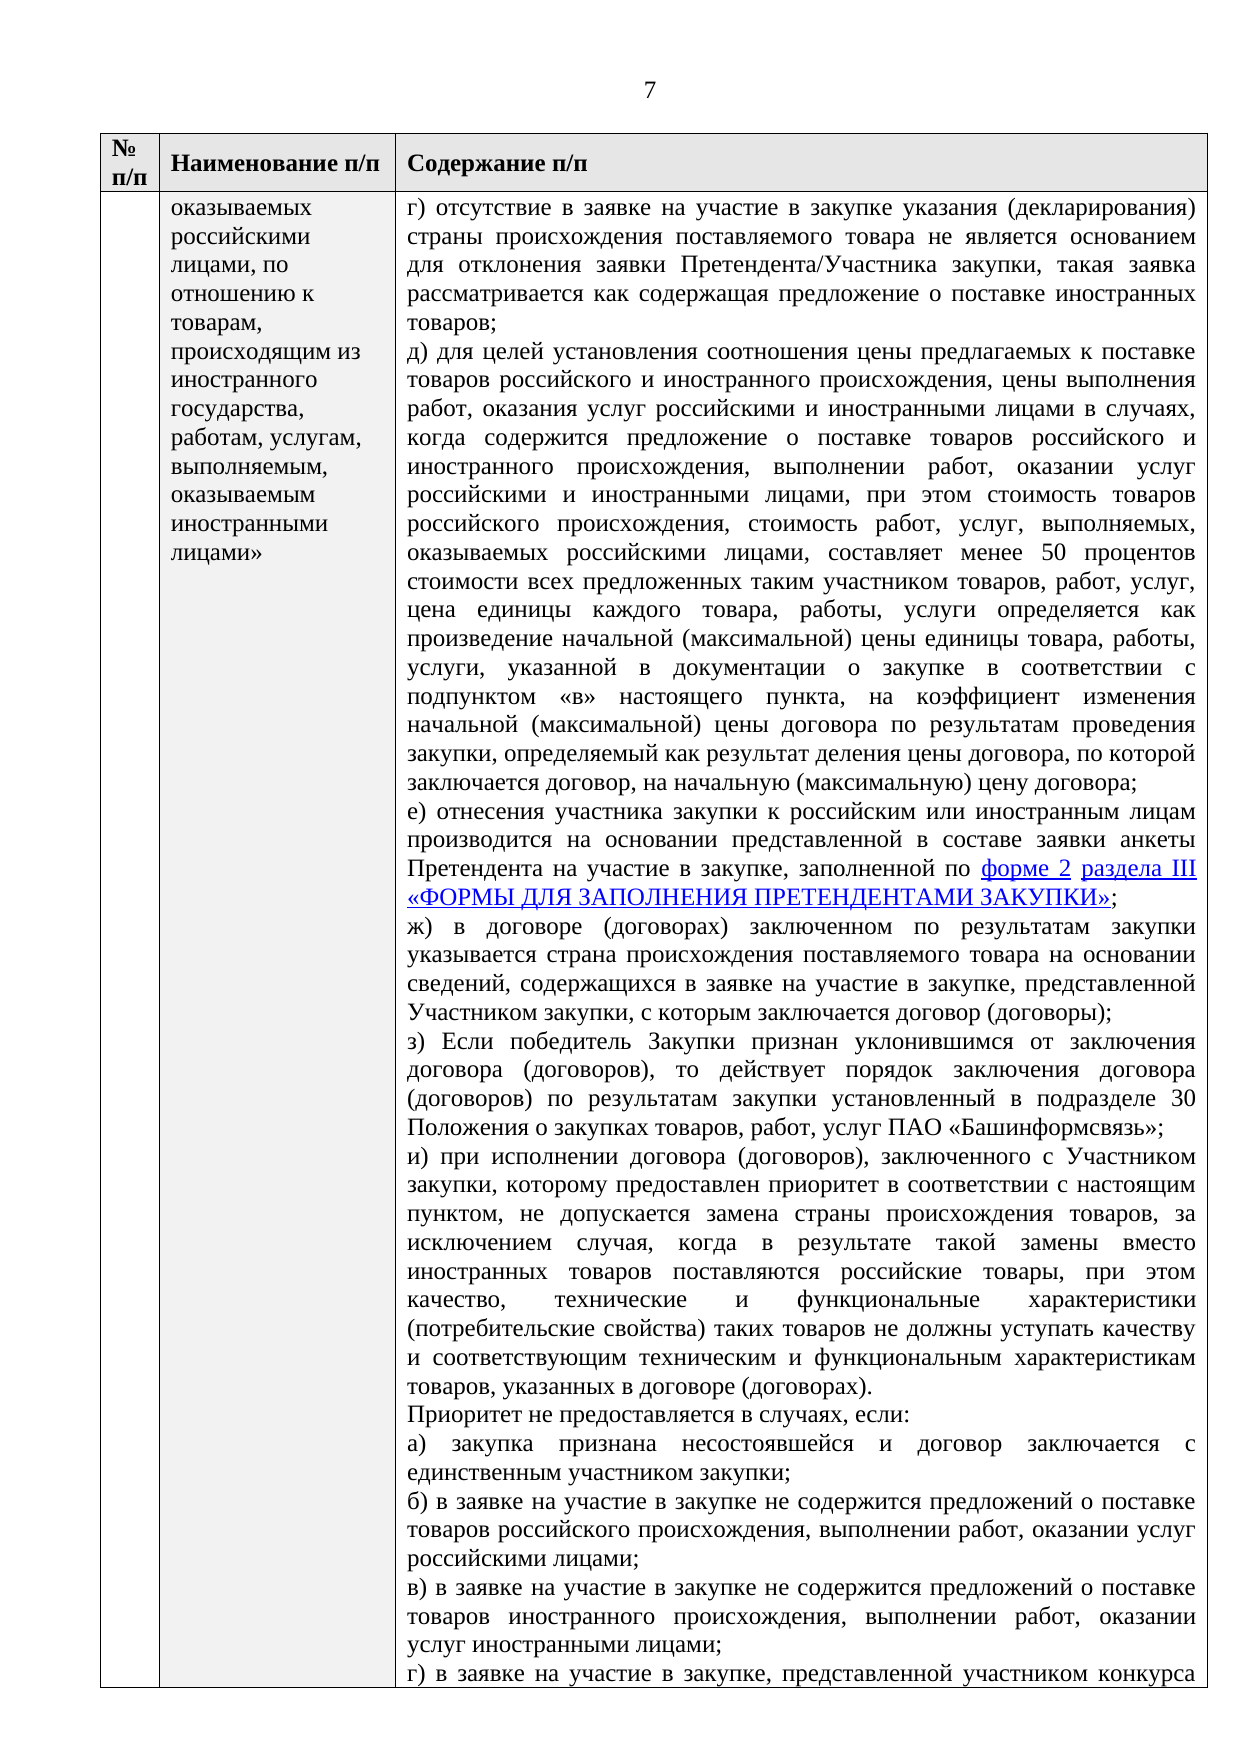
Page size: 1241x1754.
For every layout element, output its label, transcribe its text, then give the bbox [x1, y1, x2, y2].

table_cell [101, 192, 159, 1687]
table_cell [396, 192, 1207, 1687]
table_header Содержание п/п [396, 134, 1207, 191]
table_header Наименование п/п [160, 134, 395, 191]
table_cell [160, 192, 395, 1687]
table_header № п/п [101, 134, 159, 191]
